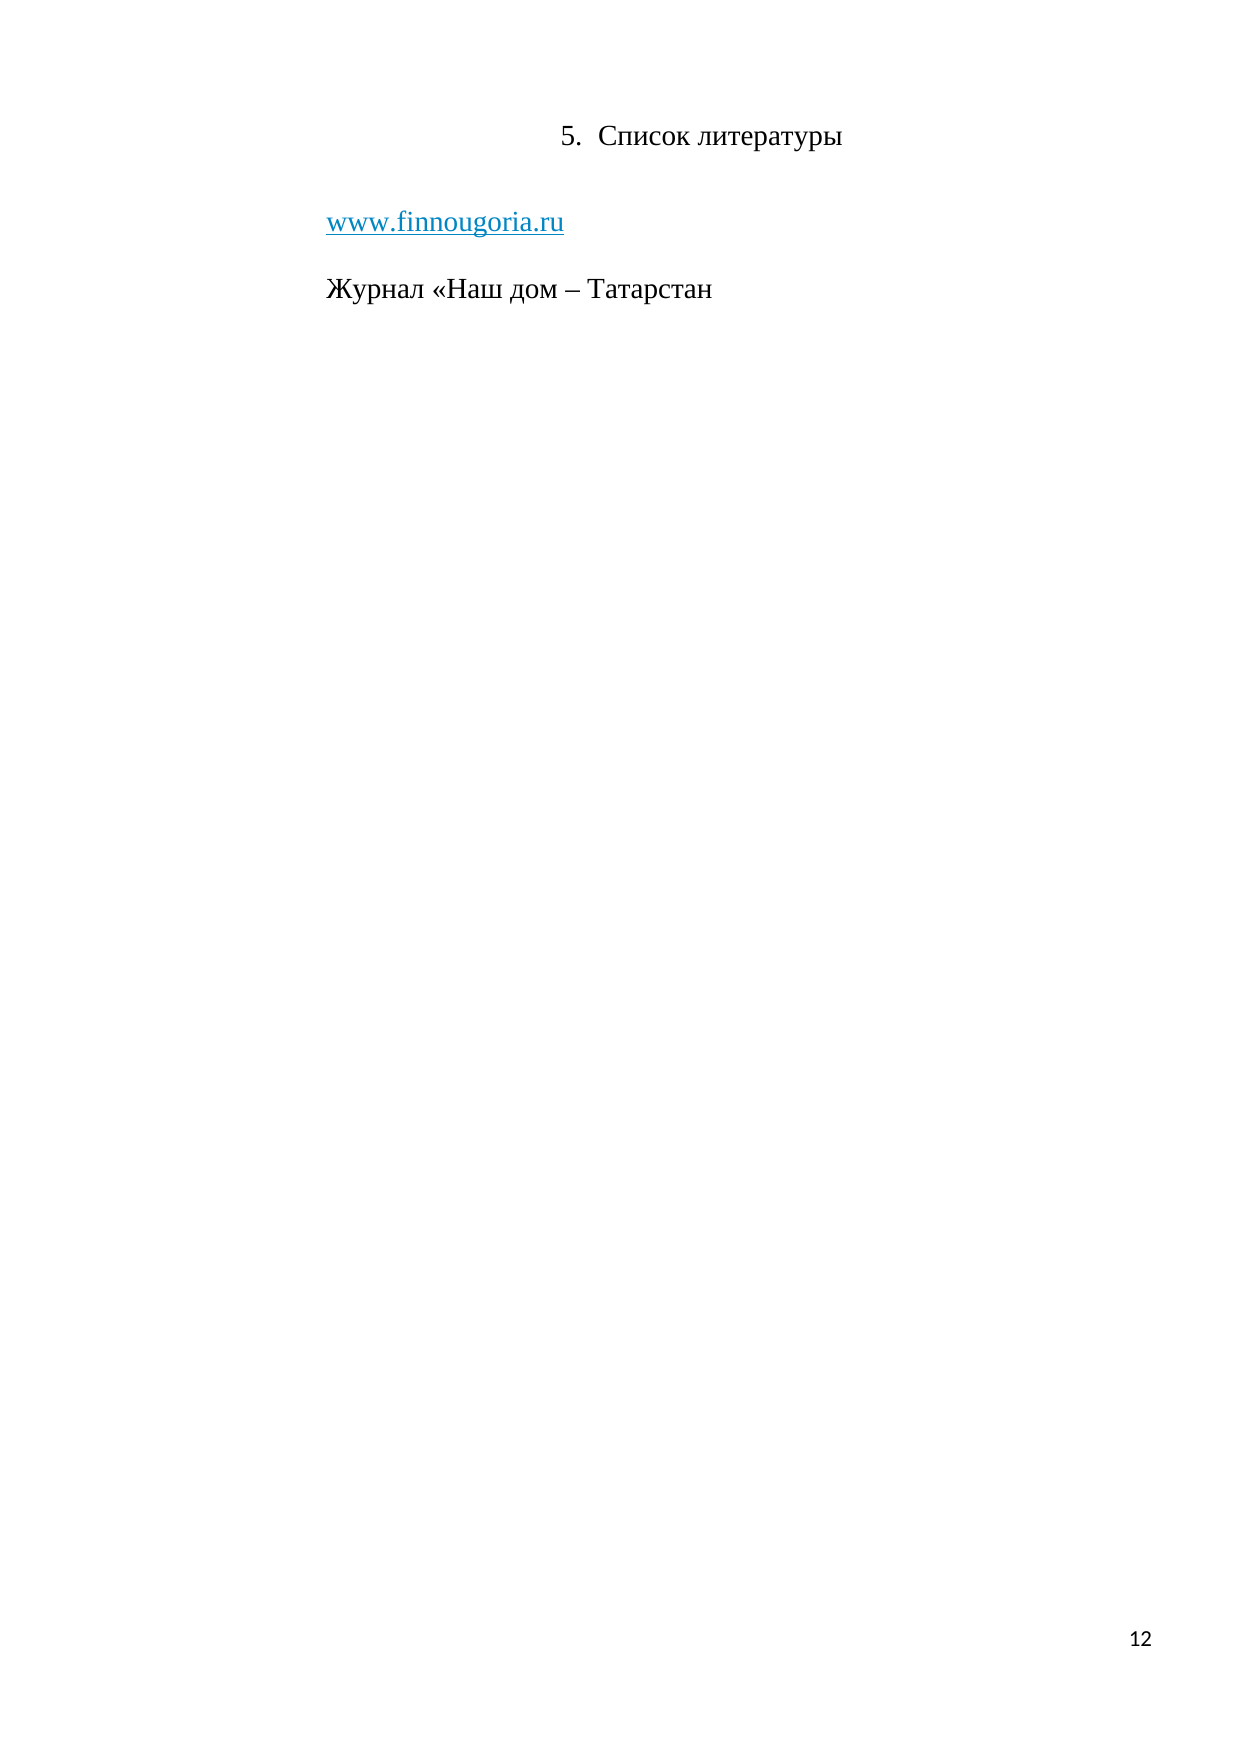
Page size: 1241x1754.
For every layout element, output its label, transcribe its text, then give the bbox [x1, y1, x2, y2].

text Журнал «Наш дом – Татарстан [252, 271, 1152, 305]
list Список литературы [251, 118, 1152, 152]
text www.finnougoria.ru [252, 204, 1152, 238]
